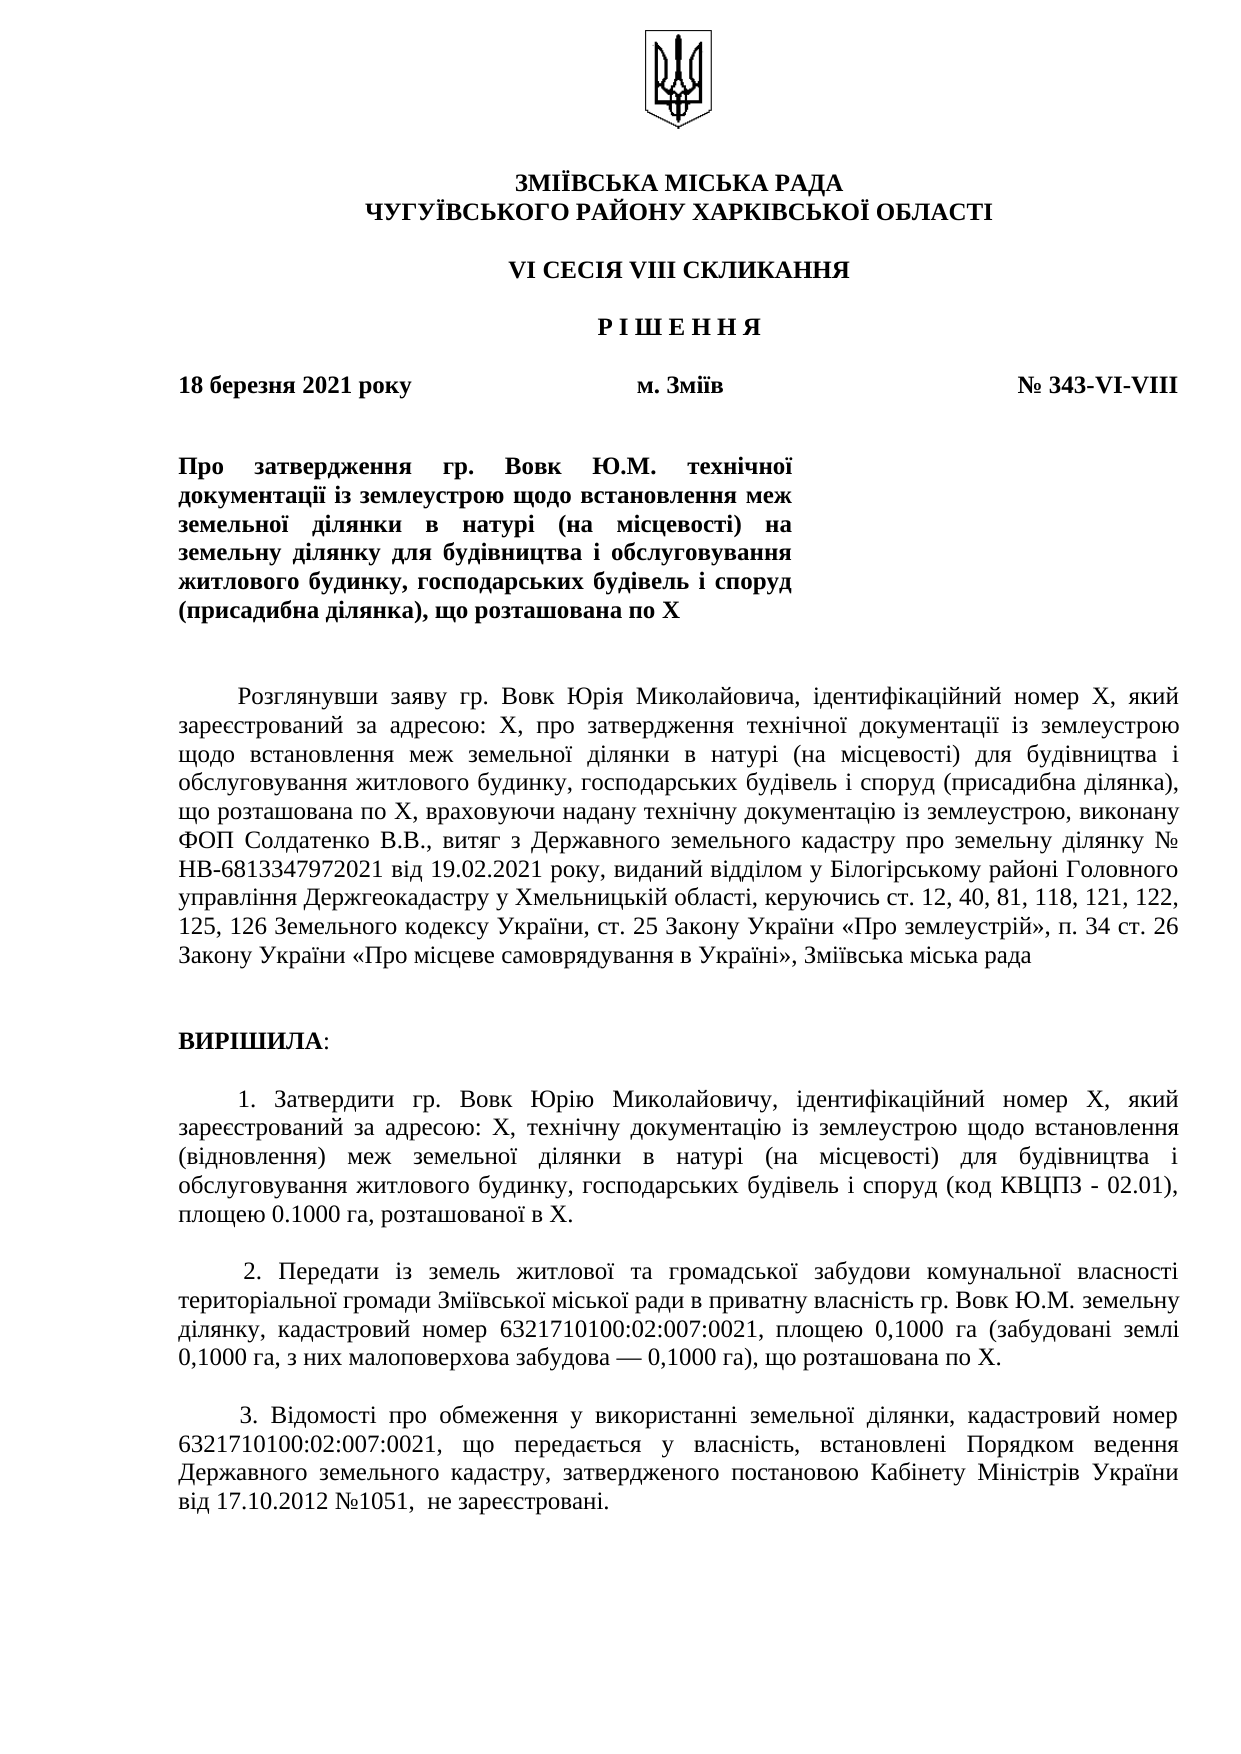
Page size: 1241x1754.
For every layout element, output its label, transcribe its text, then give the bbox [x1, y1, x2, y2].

text ВИРІШИЛА: [178, 1026, 1180, 1055]
picture [644, 29, 714, 130]
text 1. Затвердити гр. Вовк Юрію Миколайовичу, ідентифікаційний номер Х, який зареєстрований за адресою: Х, технічну документацію із землеустрою щодо встановлення (відновлення) меж земельної ділянки в натурі (на місцевості) для будівництва і обслуговування житлового будинку, господарських будівель і споруд (код КВЦПЗ - 02.01), площею 0.1000 га, розташованої в Х. [178, 1084, 1180, 1227]
subtitle VІ сесія VІІІ скликання [178, 255, 1180, 283]
subtitle ЧУГУЇВСЬКОГО РАЙОНУ ХАРКІВСЬКОЇ ОБЛАСТІ [178, 197, 1180, 226]
text Розглянувши заяву гр. Вовк Юрія Миколайовича, ідентифікаційний номер Х, який зареєстрований за адресою: Х, про затвердження технічної документації із землеустрою щодо встановлення меж земельної ділянки в натурі (на місцевості) для будівництва і обслуговування житлового будинку, господарських будівель і споруд (присадибна ділянка), що розташована по Х, враховуючи надану технічну документацію із землеустрою, виконану ФОП Солдатенко В.В., витяг з Державного земельного кадастру про земельну ділянку № НВ-6813347972021 від 19.02.2021 року, виданий відділом у Білогірському районі Головного управління Держгеокадастру у Хмельницькій області, керуючись ст. 12, 40, 81, 118, 121, 122, 125, 126 Земельного кодексу України, ст. 25 Закону України «Про землеустрій», п. 34 ст. 26 Закону України «Про місцеве самоврядування в Україні», Зміївська міська рада [178, 681, 1180, 969]
text 2. Передати із земель житлової та громадської забудови комунальної власності територіальної громади Зміївської міської ради в приватну власність гр. Вовк Ю.М. земельну ділянку, кадастровий номер 6321710100:02:007:0021, площею 0,1000 га (забудовані землі 0,1000 га, з них малоповерхова забудова — 0,1000 га), що розташована по Х. [178, 1256, 1180, 1371]
text 18 березня 2021 року м. Зміїв № 343-VІ-VIII [178, 370, 1180, 398]
subtitle ЗМІЇВСЬКА МІСЬКА РАДА [178, 168, 1180, 197]
text Про затвердження гр. Вовк Ю.М. технічної документації із землеустрою щодо встановлення меж земельної ділянки в натурі (на місцевості) на земельну ділянку для будівництва і обслуговування житлового будинку, господарських будівель і споруд (присадибна ділянка), що розташована по Х [178, 451, 792, 624]
text 3. Відомості про обмеження у використанні земельної ділянки, кадастровий номер 6321710100:02:007:0021, що передається у власність, встановлені Порядком ведення Державного земельного кадастру, затвердженого постановою Кабінету Міністрів України від 17.10.2012 №1051, не зареєстровані. [178, 1400, 1180, 1515]
subtitle Р І Ш Е Н Н Я [178, 312, 1180, 341]
